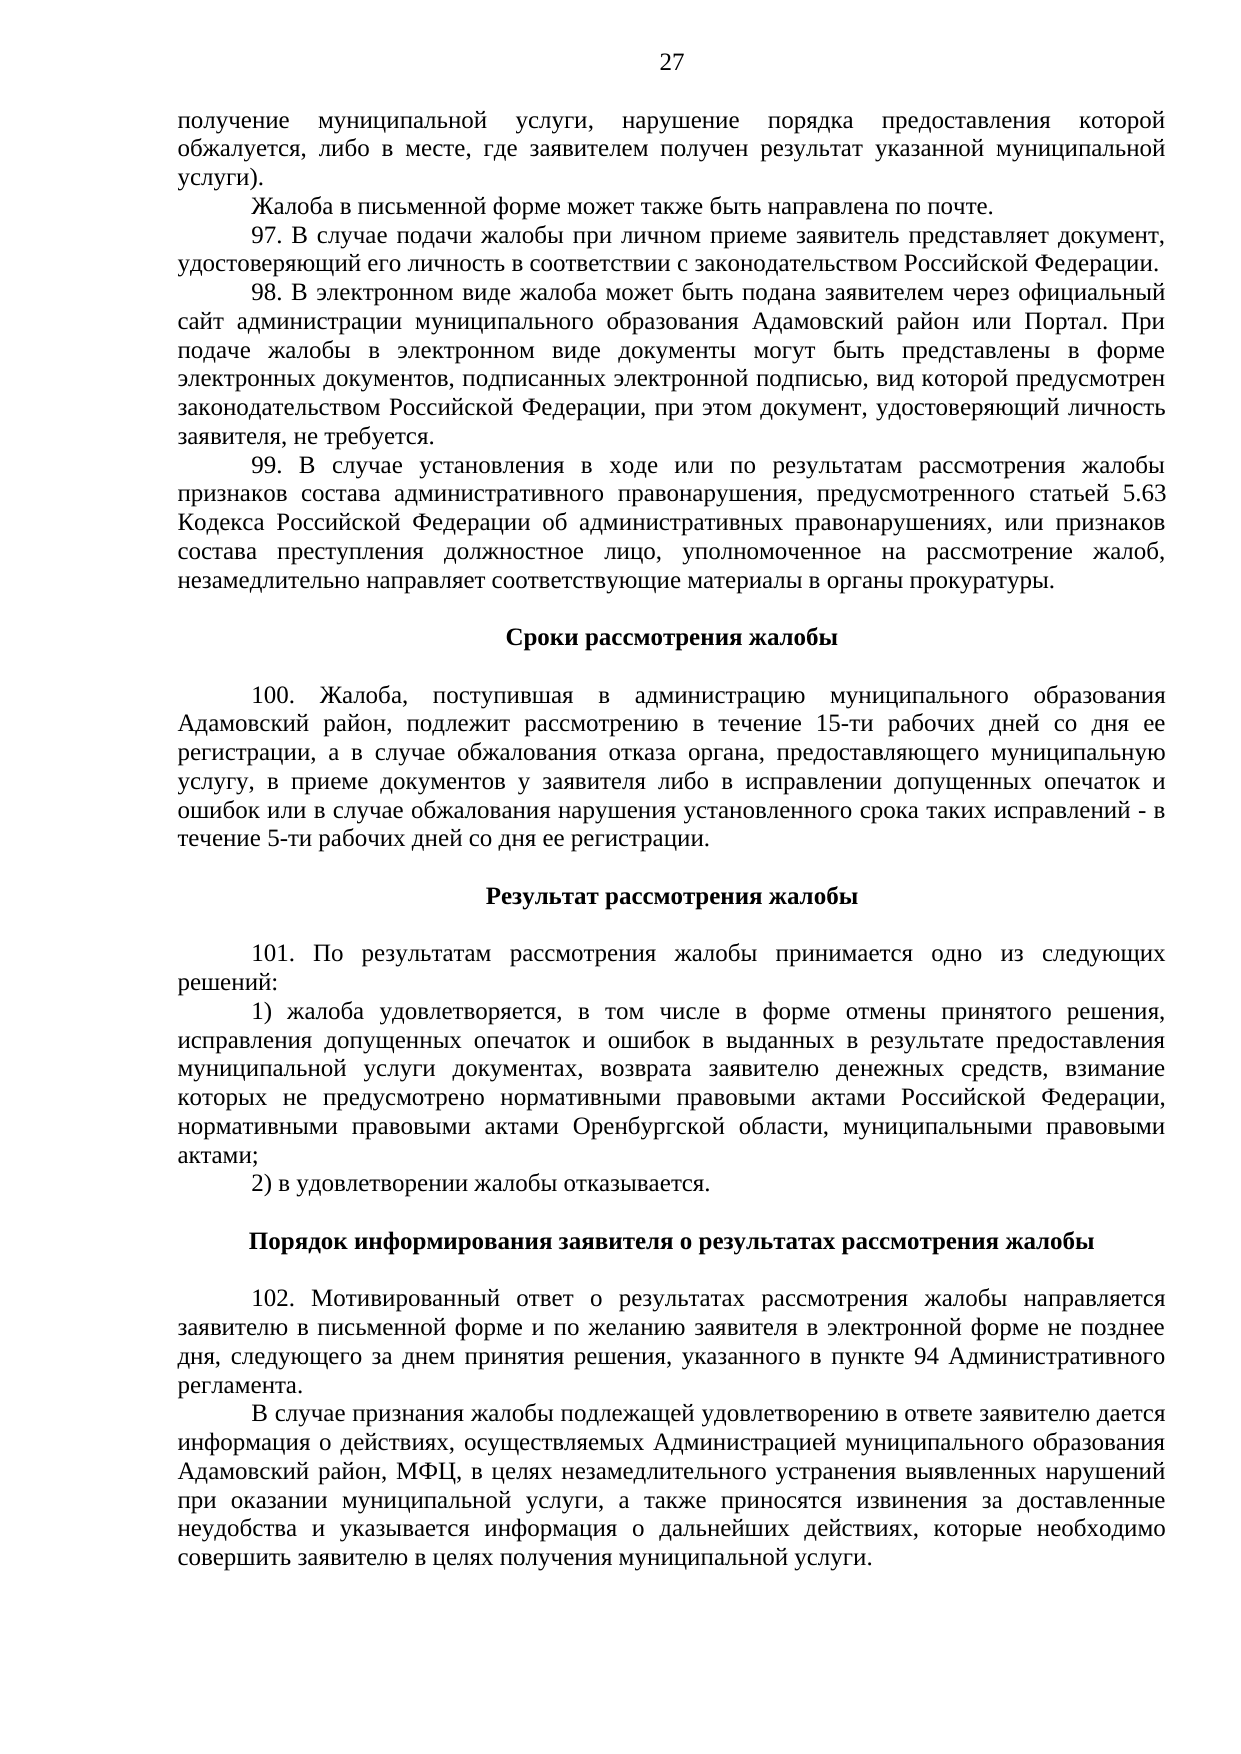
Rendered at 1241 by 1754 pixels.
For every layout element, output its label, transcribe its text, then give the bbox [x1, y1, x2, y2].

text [177, 105, 1166, 191]
text В случае признания жалобы подлежащей удовлетворению в ответе заявителю дается информация о действиях, осуществляемых Администрацией муниципального образования Адамовский район, МФЦ, в целях незамедлительного устранения выявленных нарушений при оказании муниципальной услуги, а также приносятся извинения за доставленные неудобства и указывается информация о дальнейших действиях, которые необходимо совершить заявителю в целях получения муниципальной услуги. [177, 1398, 1166, 1571]
text 97. В случае подачи жалобы при личном приеме заявитель представляет документ, удостоверяющий его личность в соответствии с законодательством Российской Федерации. [177, 220, 1166, 277]
text 101. По результатам рассмотрения жалобы принимается одно из следующих решений: [177, 938, 1166, 996]
text 100. Жалоба, поступившая в администрацию муниципального образования Адамовский район, подлежит рассмотрению в течение 15-ти рабочих дней со дня ее регистрации, а в случае обжалования отказа органа, предоставляющего муниципальную услугу, в приеме документов у заявителя либо в исправлении допущенных опечаток и ошибок или в случае обжалования нарушения установленного срока таких исправлений - в течение 5-ти рабочих дней со дня ее регистрации. [177, 680, 1166, 852]
text 98. В электронном виде жалоба может быть подана заявителем через официальный сайт администрации муниципального образования Адамовский район или Портал. При подаче жалобы в электронном виде документы могут быть представлены в форме электронных документов, подписанных электронной подписью, вид которой предусмотрен законодательством Российской Федерации, при этом документ, удостоверяющий личность заявителя, не требуется. [177, 277, 1166, 450]
text 1) жалоба удовлетворяется, в том числе в форме отмены принятого решения, исправления допущенных опечаток и ошибок в выданных в результате предоставления муниципальной услуги документах, возврата заявителю денежных средств, взимание которых не предусмотрено нормативными правовыми актами Российской Федерации, нормативными правовыми актами Оренбургской области, муниципальными правовыми актами; [177, 996, 1166, 1168]
text 102. Мотивированный ответ о результатах рассмотрения жалобы направляется заявителю в письменной форме и по желанию заявителя в электронной форме не позднее дня, следующего за днем принятия решения, указанного в пункте 94 Административного регламента. [177, 1283, 1166, 1398]
text 99. В случае установления в ходе или по результатам рассмотрения жалобы признаков состава административного правонарушения, предусмотренного статьей 5.63 Кодекса Российской Федерации об административных правонарушениях, или признаков состава преступления должностное лицо, уполномоченное на рассмотрение жалоб, незамедлительно направляет соответствующие материалы в органы прокуратуры. [177, 450, 1166, 593]
text Жалоба в письменной форме может также быть направлена по почте. [177, 191, 1166, 220]
text Результат рассмотрения жалобы [177, 881, 1166, 910]
text 2) в удовлетворении жалобы отказывается. [177, 1168, 1166, 1197]
text Порядок информирования заявителя о результатах рассмотрения жалобы [177, 1226, 1166, 1255]
text Сроки рассмотрения жалобы [177, 622, 1166, 651]
